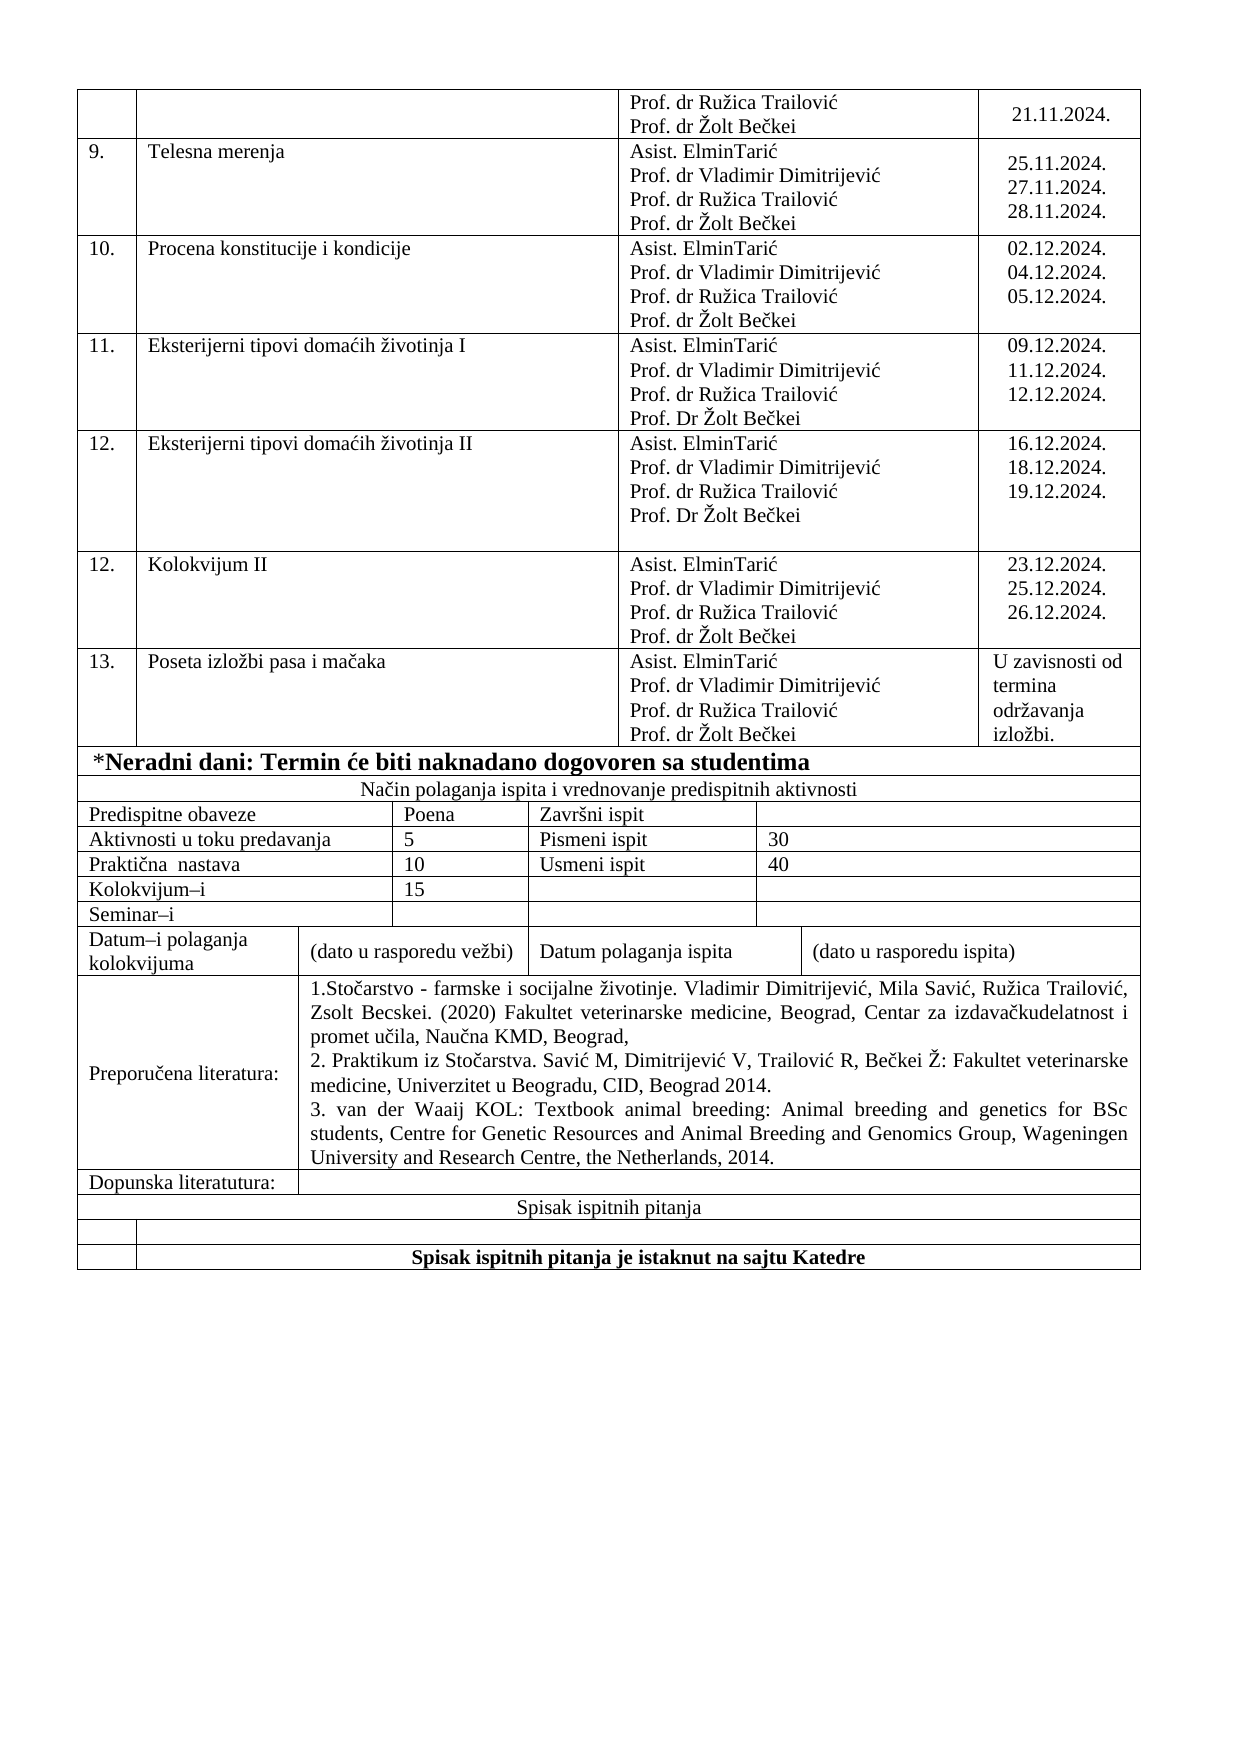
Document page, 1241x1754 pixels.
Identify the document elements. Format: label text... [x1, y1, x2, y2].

table_cell Praktična nastava [78, 852, 392, 876]
table_cell Datum–i polaganja kolokvijuma [78, 927, 298, 975]
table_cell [619, 139, 978, 235]
table_cell 10. [78, 236, 136, 332]
table_cell 5 [393, 827, 528, 851]
table_cell Kolokvijum–i [78, 877, 392, 901]
table_cell Poena [393, 802, 528, 826]
table_cell Spisak ispitnih pitanja [78, 1195, 1140, 1219]
table_cell 16.12.2024. 18.12.2024. 19.12.2024. [979, 431, 1140, 551]
table_cell Spisak ispitnih pitanja je istaknut na sajtu Katedre [137, 1245, 1140, 1269]
table_cell [529, 902, 756, 926]
table_cell 09.12.2024. 11.12.2024. 12.12.2024. [979, 334, 1140, 430]
table_cell [137, 1220, 1140, 1244]
table_cell U zavisnosti od termina održavanja izložbi. [979, 649, 1140, 746]
table_cell [757, 802, 1140, 826]
table_cell Dopunska literatutura: [78, 1170, 298, 1194]
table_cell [979, 90, 1140, 138]
table_cell Asist. ElminTarić Prof. dr Vladimir Dimitrijević Prof. dr Ružica Trailović Prof. Dr Žolt Bečkei [619, 334, 978, 430]
table_cell 02.12.2024. 04.12.2024. 05.12.2024. [979, 236, 1140, 332]
table_cell 30 [757, 827, 1140, 851]
table_cell 11. [78, 334, 136, 430]
table_cell [757, 877, 1140, 901]
table_cell Eksterijerni tipovi domaćih životinja I [137, 334, 618, 430]
table_cell Kolokvijum II [137, 552, 618, 648]
table_cell [393, 902, 528, 926]
table_cell 9. [78, 139, 136, 235]
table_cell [619, 90, 978, 138]
table_cell [529, 877, 756, 901]
table_cell (dato u rasporedu vežbi) [299, 927, 528, 975]
table_cell *Neradni dani: Termin će biti naknadano dogovoren sa studentima [78, 747, 1140, 775]
table_cell Asist. ElminTarić Prof. dr Vladimir Dimitrijević Prof. dr Ružica Trailović Prof. dr Žolt Bečkei [619, 649, 978, 746]
table_cell 12. [78, 431, 136, 551]
table_cell 1.Stočarstvo - farmske i socijalne životinje. Vladimir Dimitrijević, Mila Savić, Ružica Trailović, Zsolt Becskei. (2020) Fakultet veterinarske medicine, Beograd, Centar za izdavačkudelatnost i promet učila, Naučna KMD, Beograd, 2. Praktikum iz Stočarstva. Savić M, Dimitrijević V, Trailović R, Bečkei Ž: Fakultet veterinarske medicine, Univerzitet u Beogradu, CID, Beograd 2014. 3. van der Waaij KOL: Textbook animal breeding: Animal breeding and genetics for BSc students, Centre for Genetic Resources and Animal Breeding and Genomics Group, Wageningen University and Research Centre, the Netherlands, 2014. [299, 976, 1140, 1169]
table_cell Preporučena literatura: [78, 976, 298, 1169]
table_cell Poseta izložbi pasa i mačaka [137, 649, 618, 746]
table_cell Seminar–i [78, 902, 392, 926]
table_cell 10 [393, 852, 528, 876]
table_cell Datum polaganja ispita [529, 927, 801, 975]
table_cell 40 [757, 852, 1140, 876]
table_cell Telesna merenja [137, 139, 618, 235]
table_cell 25.11.2024. 27.11.2024. 28.11.2024. [979, 139, 1140, 235]
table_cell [619, 236, 978, 332]
table_cell Predispitne obaveze [78, 802, 392, 826]
table_cell Pismeni ispit [529, 827, 756, 851]
table_cell Usmeni ispit [529, 852, 756, 876]
table_cell (dato u rasporedu ispita) [802, 927, 1140, 975]
table_cell [78, 1220, 136, 1244]
table_cell [299, 1170, 1140, 1194]
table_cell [137, 90, 618, 138]
table_cell Završni ispit [529, 802, 756, 826]
table_cell [757, 902, 1140, 926]
table_cell Eksterijerni tipovi domaćih životinja II [137, 431, 618, 551]
table_cell 15 [393, 877, 528, 901]
table_cell Procena konstitucije i kondicije [137, 236, 618, 332]
table_cell 23.12.2024. 25.12.2024. 26.12.2024. [979, 552, 1140, 648]
table_cell Način polaganja ispita i vrednovanje predispitnih aktivnosti [78, 776, 1140, 801]
table_cell [78, 1245, 136, 1269]
table_cell 12. [78, 552, 136, 648]
table_cell Aktivnosti u toku predavanja [78, 827, 392, 851]
table_cell 8. [78, 90, 136, 138]
table_cell 13. [78, 649, 136, 746]
table_cell Asist. ElminTarić Prof. dr Vladimir Dimitrijević Prof. dr Ružica Trailović Prof. dr Žolt Bečkei [619, 552, 978, 648]
table_cell Asist. ElminTarić Prof. dr Vladimir Dimitrijević Prof. dr Ružica Trailović Prof. Dr Žolt Bečkei [619, 431, 978, 551]
